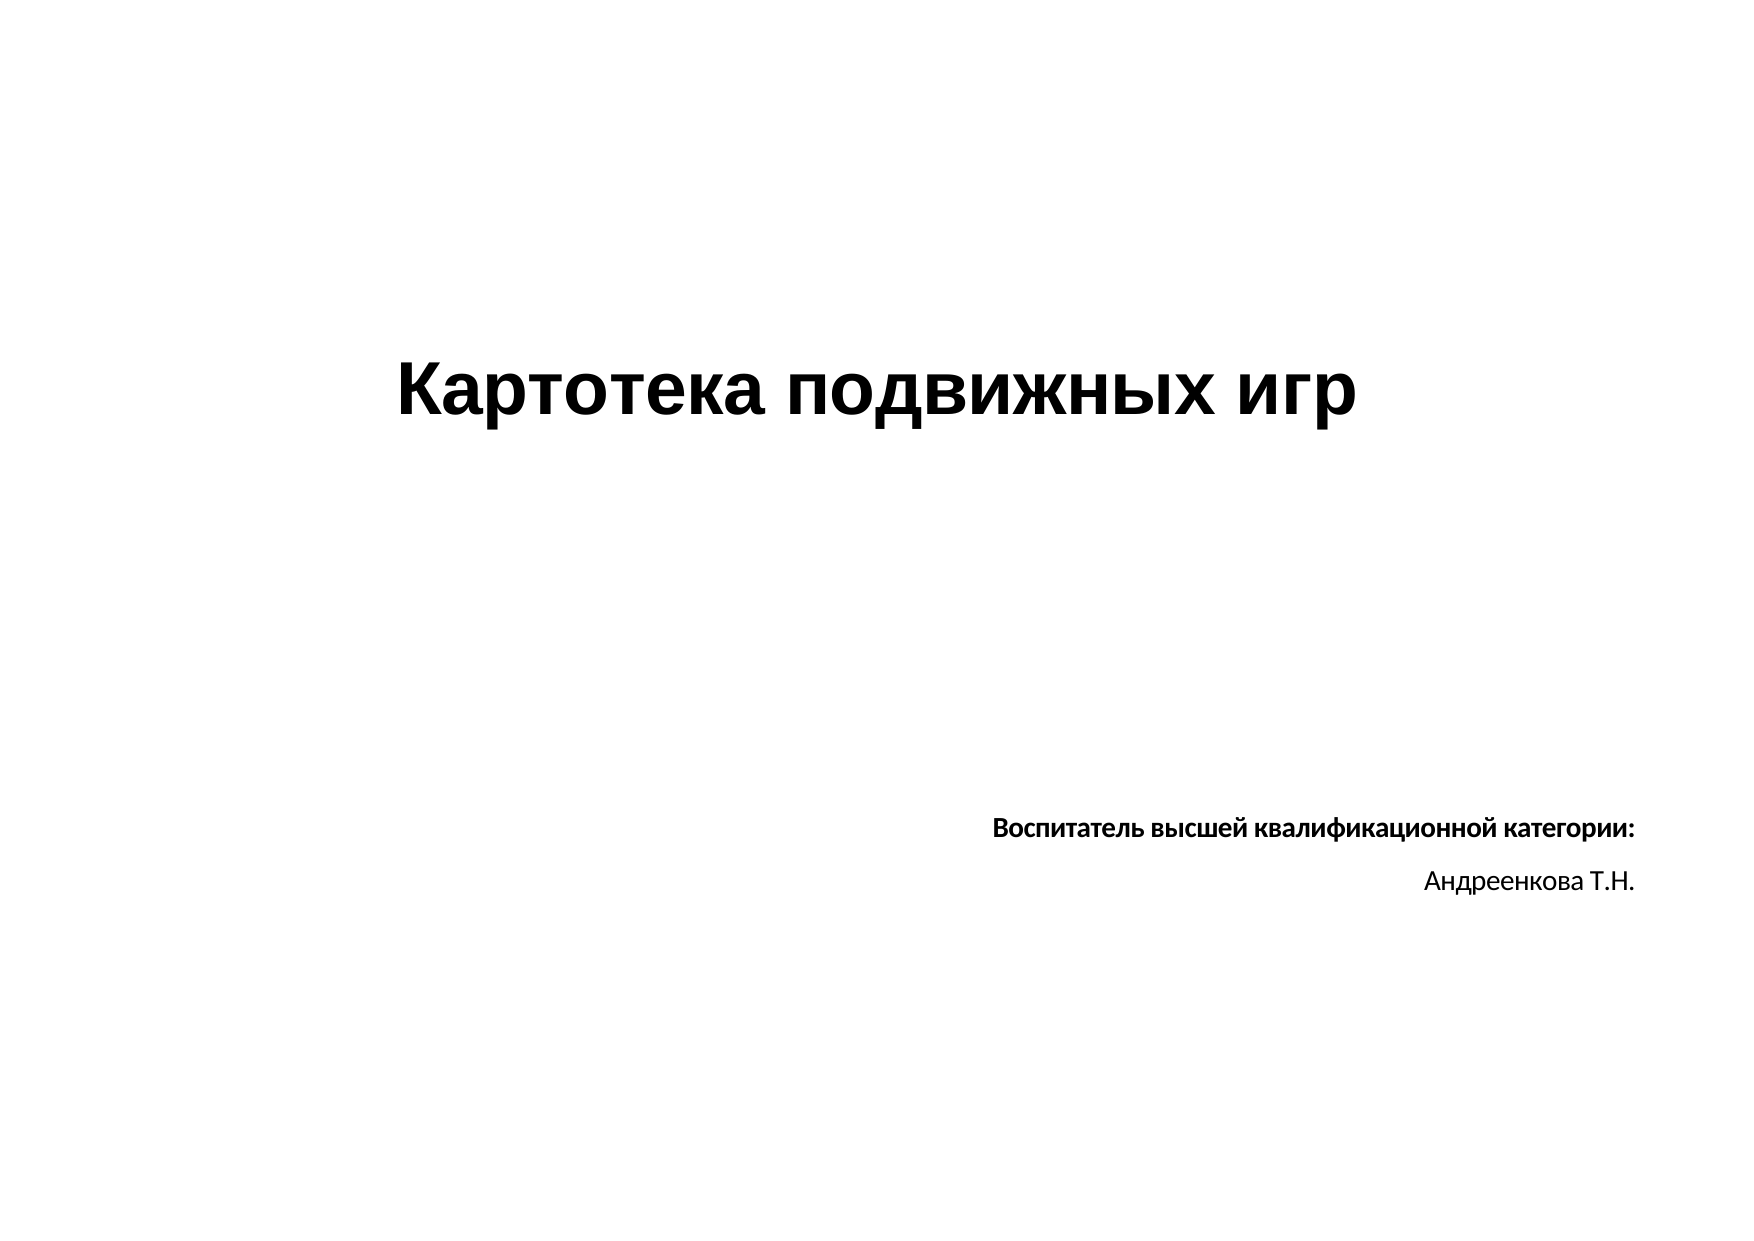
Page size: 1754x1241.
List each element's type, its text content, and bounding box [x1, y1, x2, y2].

text Андреенкова Т.Н. [118, 862, 1636, 898]
text Картотека подвижных игр [118, 344, 1636, 430]
text Воспитатель высшей квалификационной категории: [118, 809, 1636, 844]
